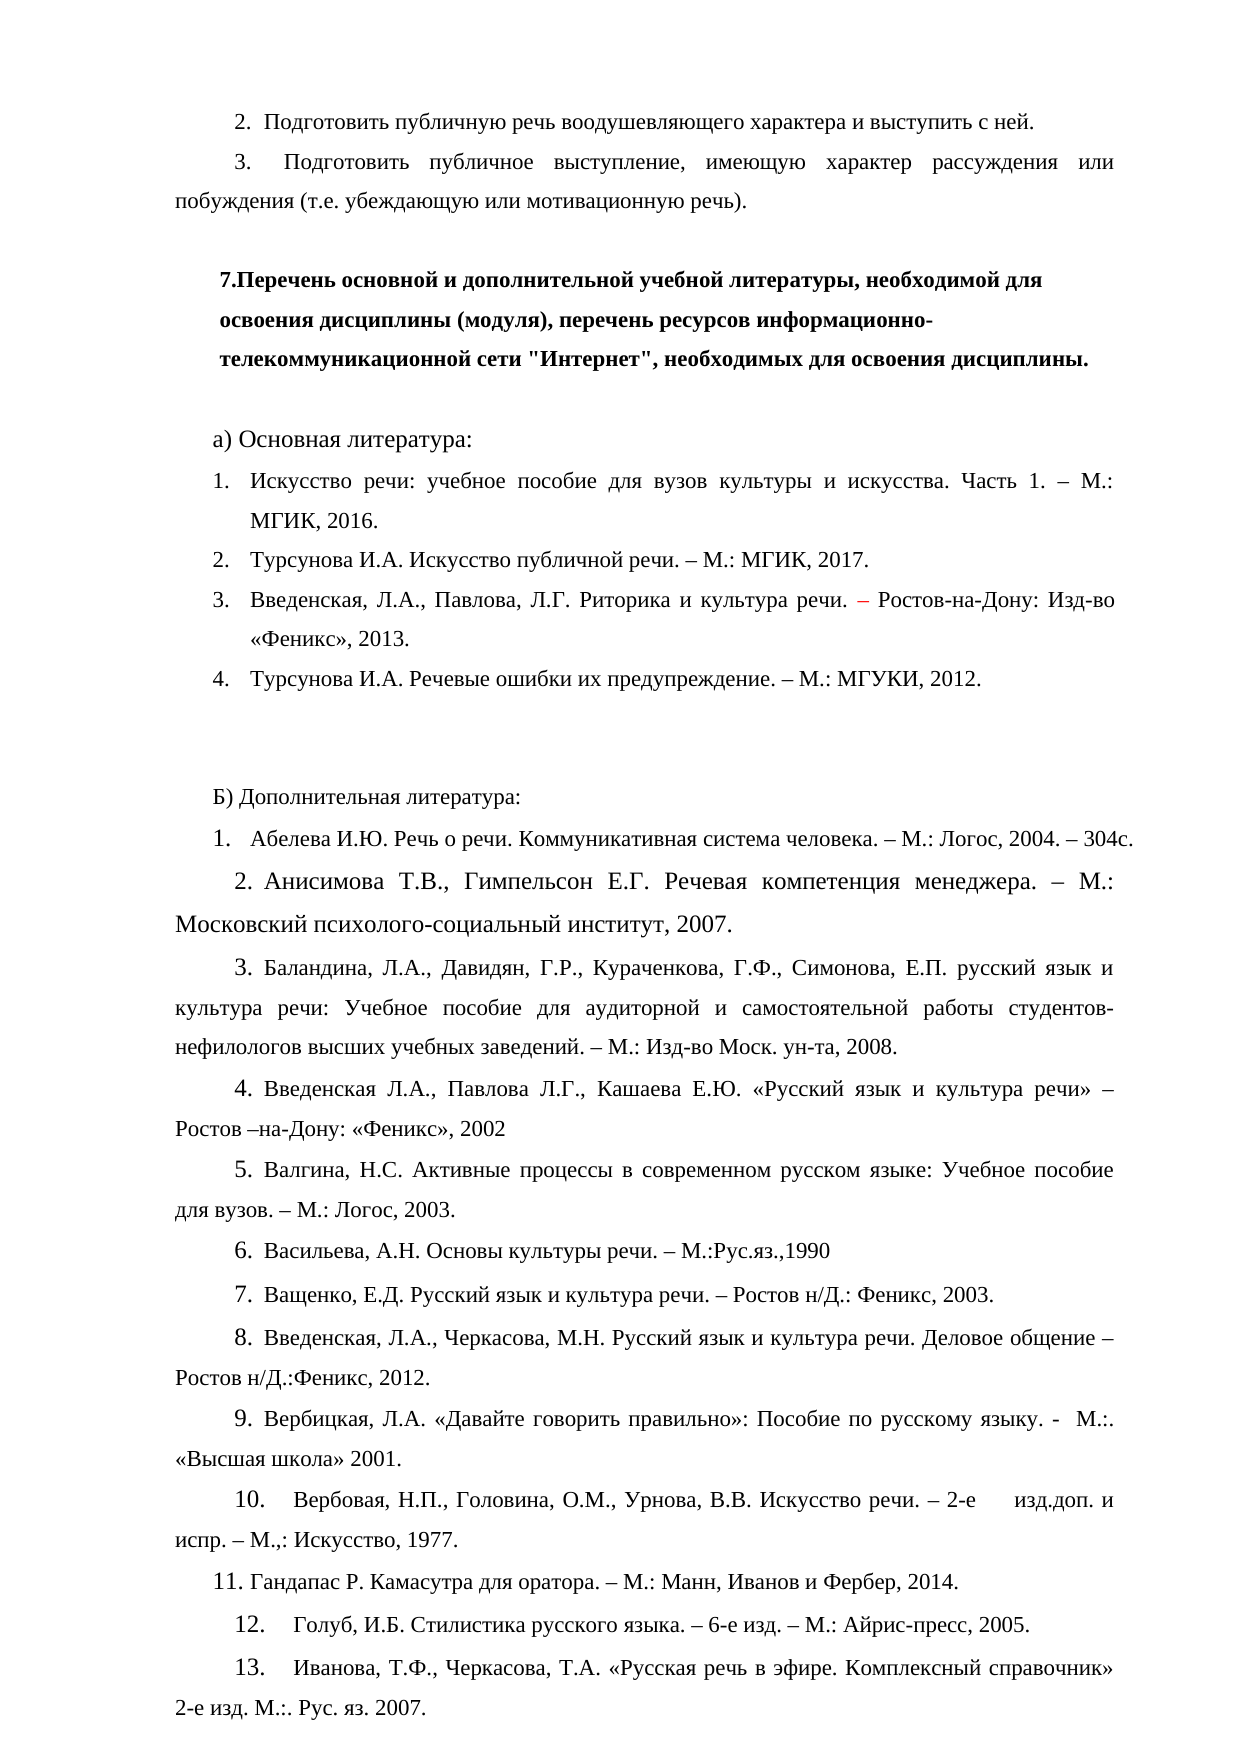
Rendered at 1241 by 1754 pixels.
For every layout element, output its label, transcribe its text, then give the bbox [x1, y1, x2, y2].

list Вербицкая, Л.А. «Давайте говорить правильно»: Пособие по русскому языку. - М.:. «Высшая школа» 2001. [175, 1403, 1115, 1471]
list Васильева, А.Н. Основы культуры речи. – М.:Рус.яз.,1990 [175, 1236, 1115, 1264]
list Голуб, И.Б. Стилистика русского языка. – 6-е изд. – М.: Айрис-пресс, 2005. [175, 1609, 1115, 1638]
list Турсунова И.А. Искусство публичной речи. – М.: МГИК, 2017. [212, 546, 1115, 573]
list Ващенко, Е.Д. Русский язык и культура речи. – Ростов н/Д.: Феникс, 2003. [175, 1279, 1115, 1307]
list Баландина, Л.А., Давидян, Г.Р., Кураченкова, Г.Ф., Симонова, Е.П. русский язык и культура речи: Учебное пособие для аудиторной и самостоятельной работы студентов-нефилологов высших учебных заведений. – М.: Изд-во Моск. ун-та, 2008. [175, 952, 1115, 1060]
list Введенская, Л.А., Черкасова, М.Н. Русский язык и культура речи. Деловое общение – Ростов н/Д.:Феникс, 2012. [175, 1322, 1115, 1390]
list Иванова, Т.Ф., Черкасова, Т.А. «Русская речь в эфире. Комплексный справочник» 2-е изд. М.:. Рус. яз. 2007. [175, 1652, 1115, 1720]
list Гандапас Р. Камасутра для оратора. – М.: Манн, Иванов и Фербер, 2014. [212, 1566, 1115, 1594]
list Введенская, Л.А., Павлова, Л.Г. Риторика и культура речи. – Ростов-на-Дону: Изд-во «Феникс», 2013. [212, 586, 1115, 652]
title а) Основная литература: [175, 424, 1115, 453]
list Вербовая, Н.П., Головина, О.М., Урнова, В.В. Искусство речи. – 2-е изд.доп. и испр. – М.,: Искусство, 1977. [175, 1484, 1115, 1553]
list Введенская Л.А., Павлова Л.Г., Кашаева Е.Ю. «Русский язык и культура речи» – Ростов –на-Дону: «Феникс», 2002 [175, 1073, 1115, 1141]
list Валгина, Н.С. Активные процессы в современном русском языке: Учебное пособие для вузов. – М.: Логос, 2003. [175, 1154, 1115, 1222]
list Анисимова Т.В., Гимпельсон Е.Г. Речевая компетенция менеджера. – М.: Московский психолого-социальный институт, 2007. [175, 866, 1115, 938]
list Искусство речи: учебное пособие для вузов культуры и искусства. Часть 1. – М.: МГИК, 2016. [212, 467, 1115, 533]
list Абелева И.Ю. Речь о речи. Коммуникативная система человека. – М.: Логос, 2004. – 304с. [212, 823, 1145, 851]
list Подготовить публичную речь воодушевляющего характера и выступить с ней. [175, 108, 1115, 135]
list Турсунова И.А. Речевые ошибки их предупреждение. – М.: МГУКИ, 2012. [212, 665, 1115, 691]
text Б) Дополнительная литература: [212, 783, 1115, 809]
text 7.Перечень основной и дополнительной учебной литературы, необходимой для освоения дисциплины (модуля), перечень ресурсов информационно-телекоммуникационной сети "Интернет", необходимых для освоения дисциплины. [219, 266, 1115, 372]
list Подготовить публичное выступление, имеющую характер рассуждения или побуждения (т.е. убеждающую или мотивационную речь). [175, 148, 1115, 214]
